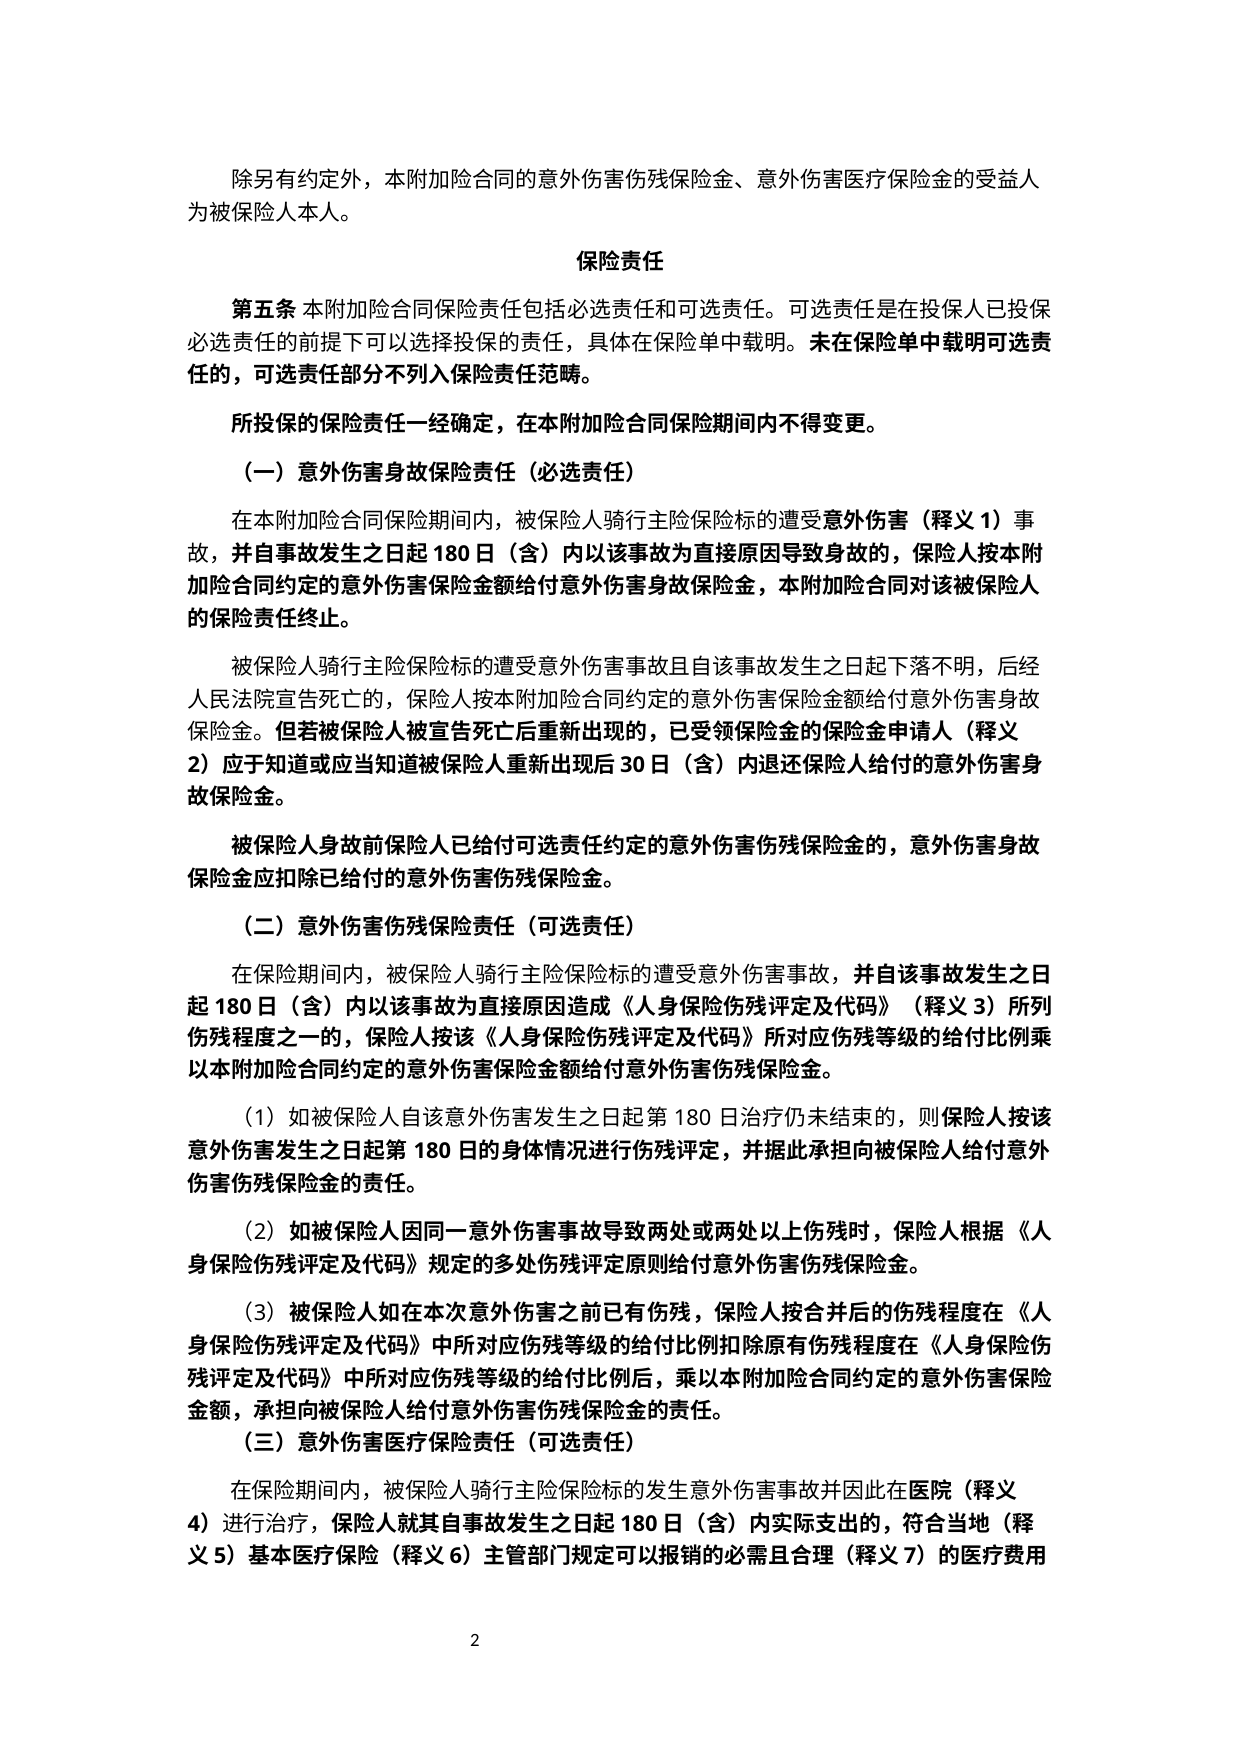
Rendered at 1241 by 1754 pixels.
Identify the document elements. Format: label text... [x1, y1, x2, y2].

text （1）如被保险人自该意外伤害发生之日起第 180 日治疗仍未结束的，则保险人按该意外伤害发生之日起第 180 日的身体情况进行伤残评定，并据此承担向被保险人给付意外伤害伤残保险金的责任。 [187, 1100, 1053, 1198]
text 被保险人身故前保险人已给付可选责任约定的意外伤害伤残保险金的，意外伤害身故保险金应扣除已给付的意外伤害伤残保险金。 [187, 828, 1053, 893]
text （三）意外伤害医疗保险责任（可选责任） [187, 1425, 1053, 1457]
text （3）被保险人如在本次意外伤害之前已有伤残，保险人按合并后的伤残程度在《人身保险伤残评定及代码》中所对应伤残等级的给付比例扣除原有伤残程度在《人身保险伤残评定及代码》中所对应伤残等级的给付比例后，乘以本附加险合同约定的意外伤害保险金额，承担向被保险人给付意外伤害伤残保险金的责任。 [187, 1295, 1053, 1425]
text 所投保的保险责任一经确定，在本附加险合同保险期间内不得变更。 [187, 406, 1053, 438]
text 保险责任 [187, 243, 1053, 276]
text （2）如被保险人因同一意外伤害事故导致两处或两处以上伤残时，保险人根据《人身保险伤残评定及代码》规定的多处伤残评定原则给付意外伤害伤残保险金。 [187, 1214, 1053, 1279]
text 在本附加险合同保险期间内，被保险人骑行主险保险标的遭受意外伤害（释义1）事故，并自事故发生之日起180日（含）内以该事故为直接原因导致身故的，保险人按本附加险合同约定的意外伤害保险金额给付意外伤害身故保险金，本附加险合同对该被保险人的保险责任终止。 [187, 503, 1053, 633]
text （二）意外伤害伤残保险责任（可选责任） [187, 909, 1053, 941]
text 第五条 本附加险合同保险责任包括必选责任和可选责任。可选责任是在投保人已投保必选责任的前提下可以选择投保的责任，具体在保险单中载明。未在保险单中载明可选责任的，可选责任部分不列入保险责任范畴。 [187, 292, 1053, 389]
text （一）意外伤害身故保险责任（必选责任） [187, 455, 1053, 486]
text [187, 1473, 1053, 1571]
text 在保险期间内，被保险人骑行主险保险标的遭受意外伤害事故，并自该事故发生之日起180日（含）内以该事故为直接原因造成《人身保险伤残评定及代码》（释义3）所列伤残程度之一的，保险人按该《人身保险伤残评定及代码》所对应伤残等级的给付比例乘以本附加险合同约定的意外伤害保险金额给付意外伤害伤残保险金。 [187, 957, 1053, 1084]
text 被保险人骑行主险保险标的遭受意外伤害事故且自该事故发生之日起下落不明，后经人民法院宣告死亡的，保险人按本附加险合同约定的意外伤害保险金额给付意外伤害身故保险金。但若被保险人被宣告死亡后重新出现的，已受领保险金的保险金申请人（释义2）应于知道或应当知道被保险人重新出现后30日（含）内退还保险人给付的意外伤害身故保险金。 [187, 649, 1053, 811]
text 除另有约定外，本附加险合同的意外伤害伤残保险金、意外伤害医疗保险金的受益人为被保险人本人。 [187, 162, 1053, 227]
